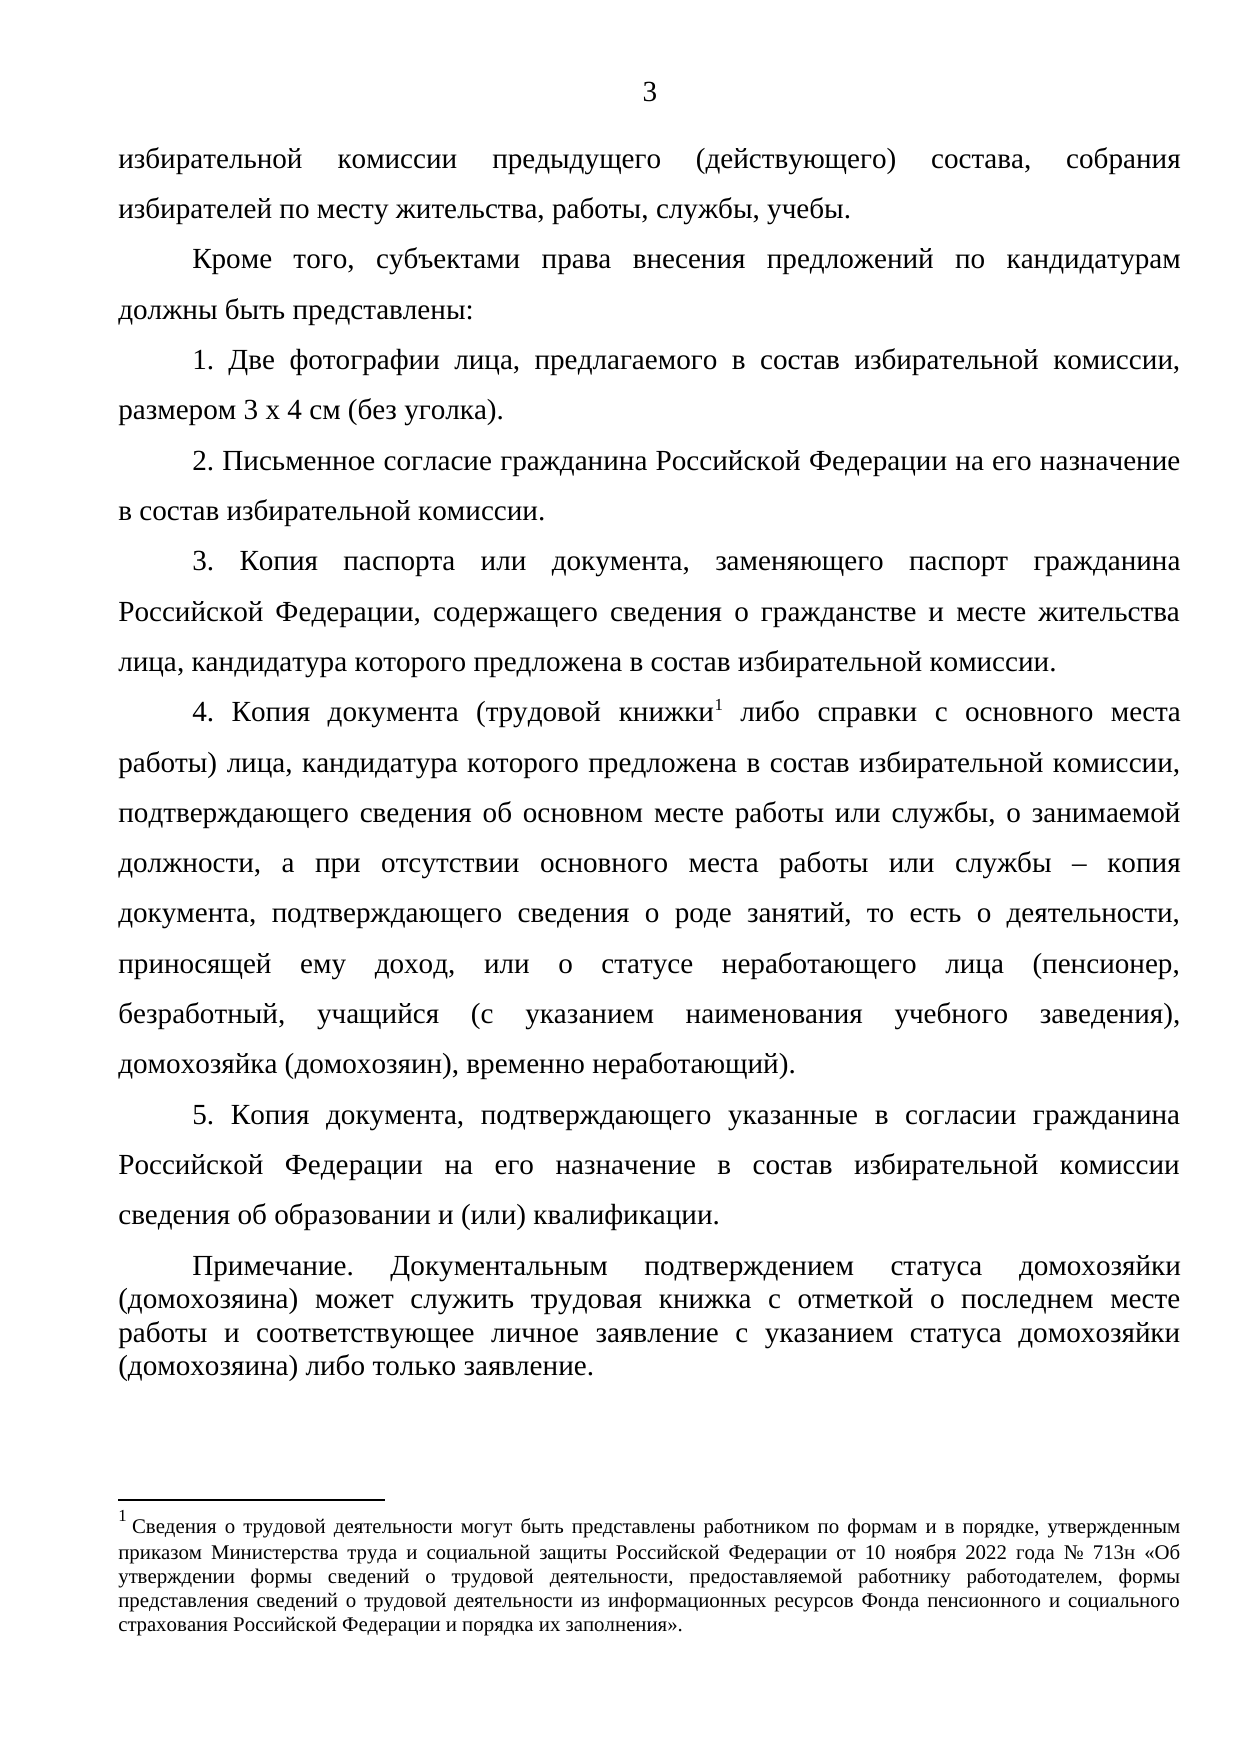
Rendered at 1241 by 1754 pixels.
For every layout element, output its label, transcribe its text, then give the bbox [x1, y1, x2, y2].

text 5. Копия документа, подтверждающего указанные в согласии гражданина Российской Федерации на его назначение в состав избирательной комиссии сведения об образовании и (или) квалификации. [118, 1097, 1181, 1231]
text 2. Письменное согласие гражданина Российской Федерации на его назначение в состав избирательной комиссии. [118, 443, 1181, 527]
text 1. Две фотографии лица, предлагаемого в состав избирательной комиссии, размером 3 x 4 см (без уголка). [118, 342, 1181, 426]
text 4. Копия документа (трудовой книжки либо справки с основного места работы) лица, кандидатура которого предложена в состав избирательной комиссии, подтверждающего сведения об основном месте работы или службы, о занимаемой должности, а при отсутствии основного места работы или службы – копия документа, подтверждающего сведения о роде занятий, то есть о деятельности, приносящей ему доход, или о статусе неработающего лица (пенсионер, безработный, учащийся (с указанием наименования учебного заведения), домохозяйка (домохозяин), временно неработающий). [118, 694, 1181, 1080]
text Примечание. Документальным подтверждением статуса домохозяйки (домохозяина) может служить трудовая книжка с отметкой о последнем месте работы и соответствующее личное заявление с указанием статуса домохозяйки (домохозяина) либо только заявление. [118, 1248, 1181, 1382]
text Кроме того, субъектами права внесения предложений по кандидатурам должны быть представлены: [118, 242, 1181, 325]
text 3. Копия паспорта или документа, заменяющего паспорт гражданина Российской Федерации, содержащего сведения о гражданстве и месте жительства лица, кандидатура которого предложена в состав избирательной комиссии. [118, 543, 1181, 678]
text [118, 141, 1181, 225]
